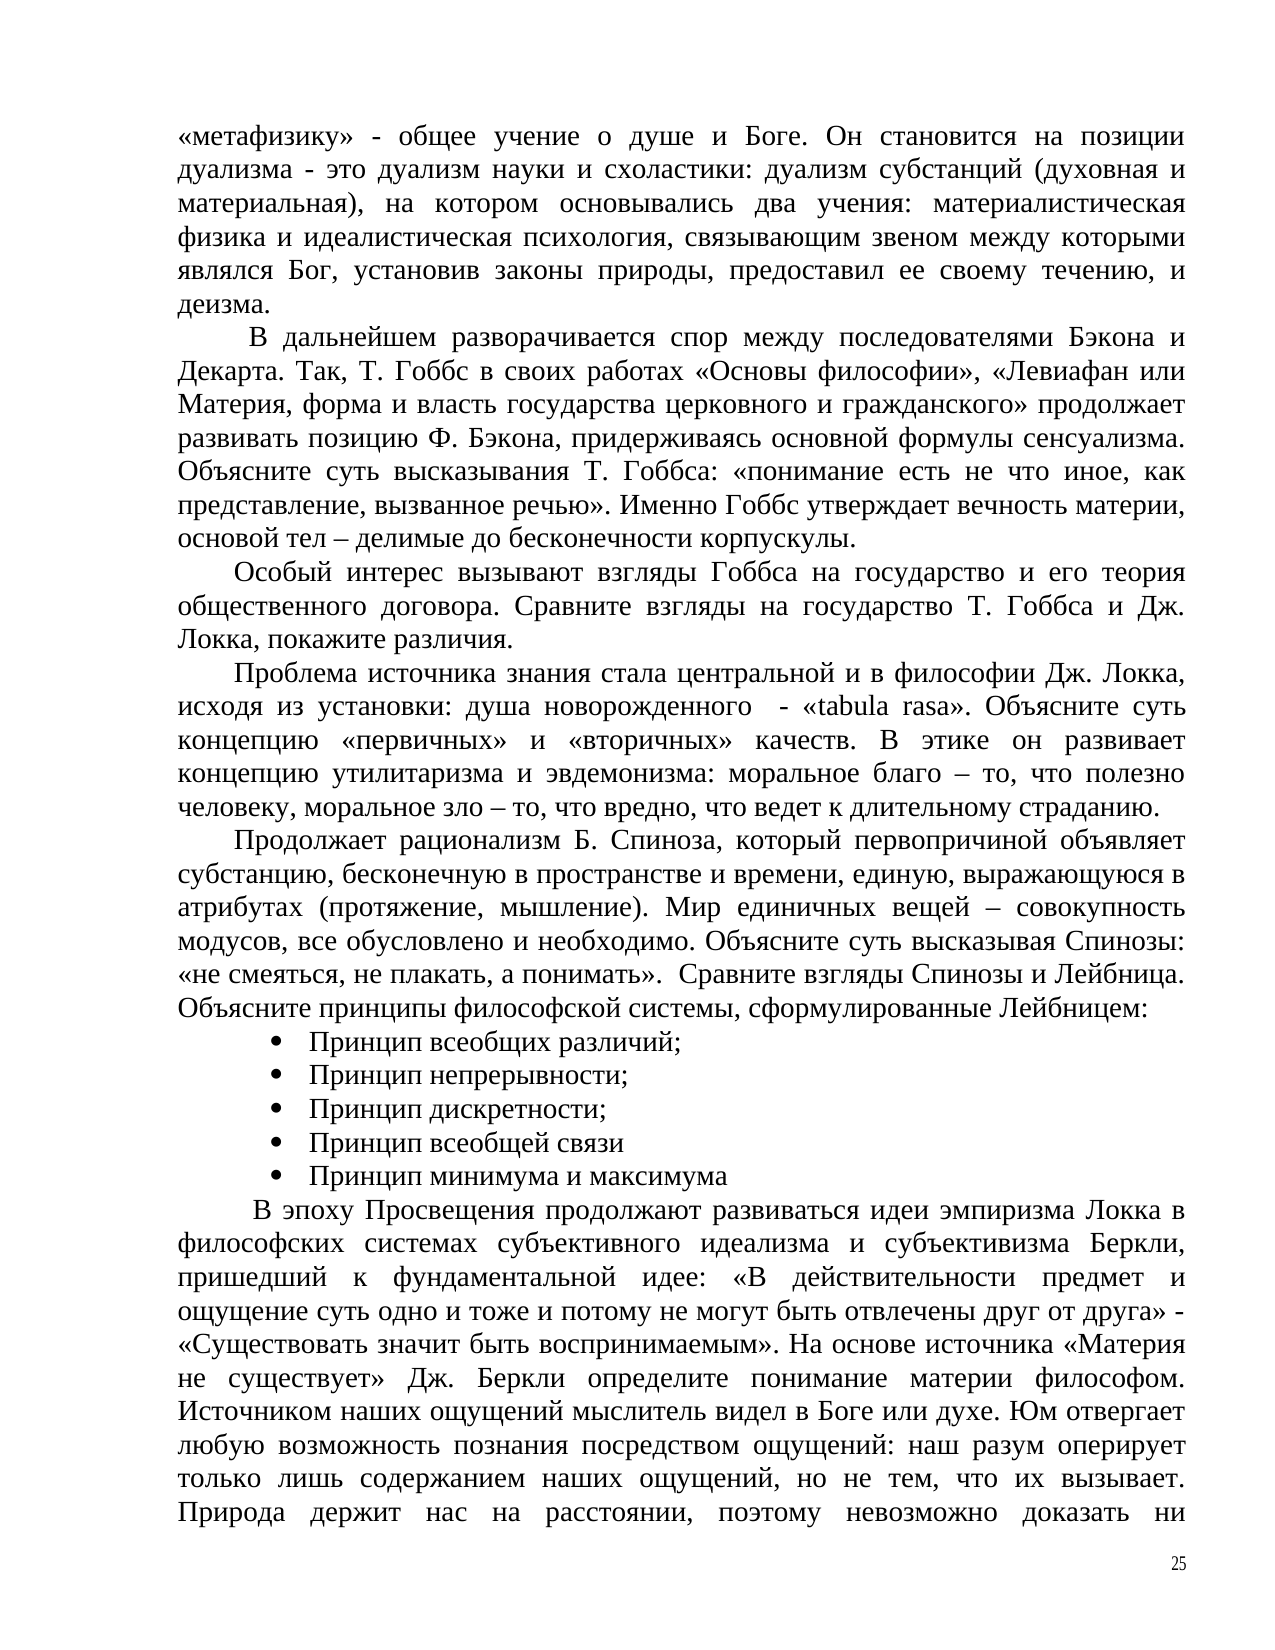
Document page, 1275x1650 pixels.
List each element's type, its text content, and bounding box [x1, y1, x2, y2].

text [177, 118, 1186, 319]
list Принцип непрерывности; [271, 1057, 1186, 1091]
text Продолжает рационализм Б. Спиноза, который первопричиной объявляет субстанцию, бесконечную в пространстве и времени, единую, выражающуюся в атрибутах (протяжение, мышление). Мир единичных вещей – совокупность модусов, все обусловлено и необходимо. Объясните суть высказывая Спинозы: «не смеяться, не плакать, а понимать». Сравните взгляды Спинозы и Лейбница. Объясните принципы философской системы, сформулированные Лейбницем: [177, 822, 1186, 1024]
list Принцип всеобщих различий; [271, 1024, 1186, 1057]
list Принцип дискретности; [271, 1091, 1186, 1125]
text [177, 1192, 1186, 1527]
text Особый интерес вызывают взгляды Гоббса на государство и его теория общественного договора. Сравните взгляды на государство Т. Гоббса и Дж. Локка, покажите различия. [177, 554, 1186, 655]
list Принцип минимума и максимума [271, 1158, 1186, 1192]
text В дальнейшем разворачивается спор между последователями Бэкона и Декарта. Так, Т. Гоббс в своих работах «Основы философии», «Левиафан или Материя, форма и власть государства церковного и гражданского» продолжает развивать позицию Ф. Бэкона, придерживаясь основной формулы сенсуализма. Объясните суть высказывания Т. Гоббса: «понимание есть не что иное, как представление, вызванное речью». Именно Гоббс утверждает вечность материи, основой тел – делимые до бесконечности корпускулы. [177, 319, 1186, 554]
text Проблема источника знания стала центральной и в философии Дж. Локка, исходя из установки: душа новорожденного - «tabula rasa». Объясните суть концепцию «первичных» и «вторичных» качеств. В этике он развивает концепцию утилитаризма и эвдемонизма: моральное благо – то, что полезно человеку, моральное зло – то, что вредно, что ведет к длительному страданию. [177, 655, 1186, 822]
list Принцип всеобщей связи [271, 1125, 1186, 1158]
